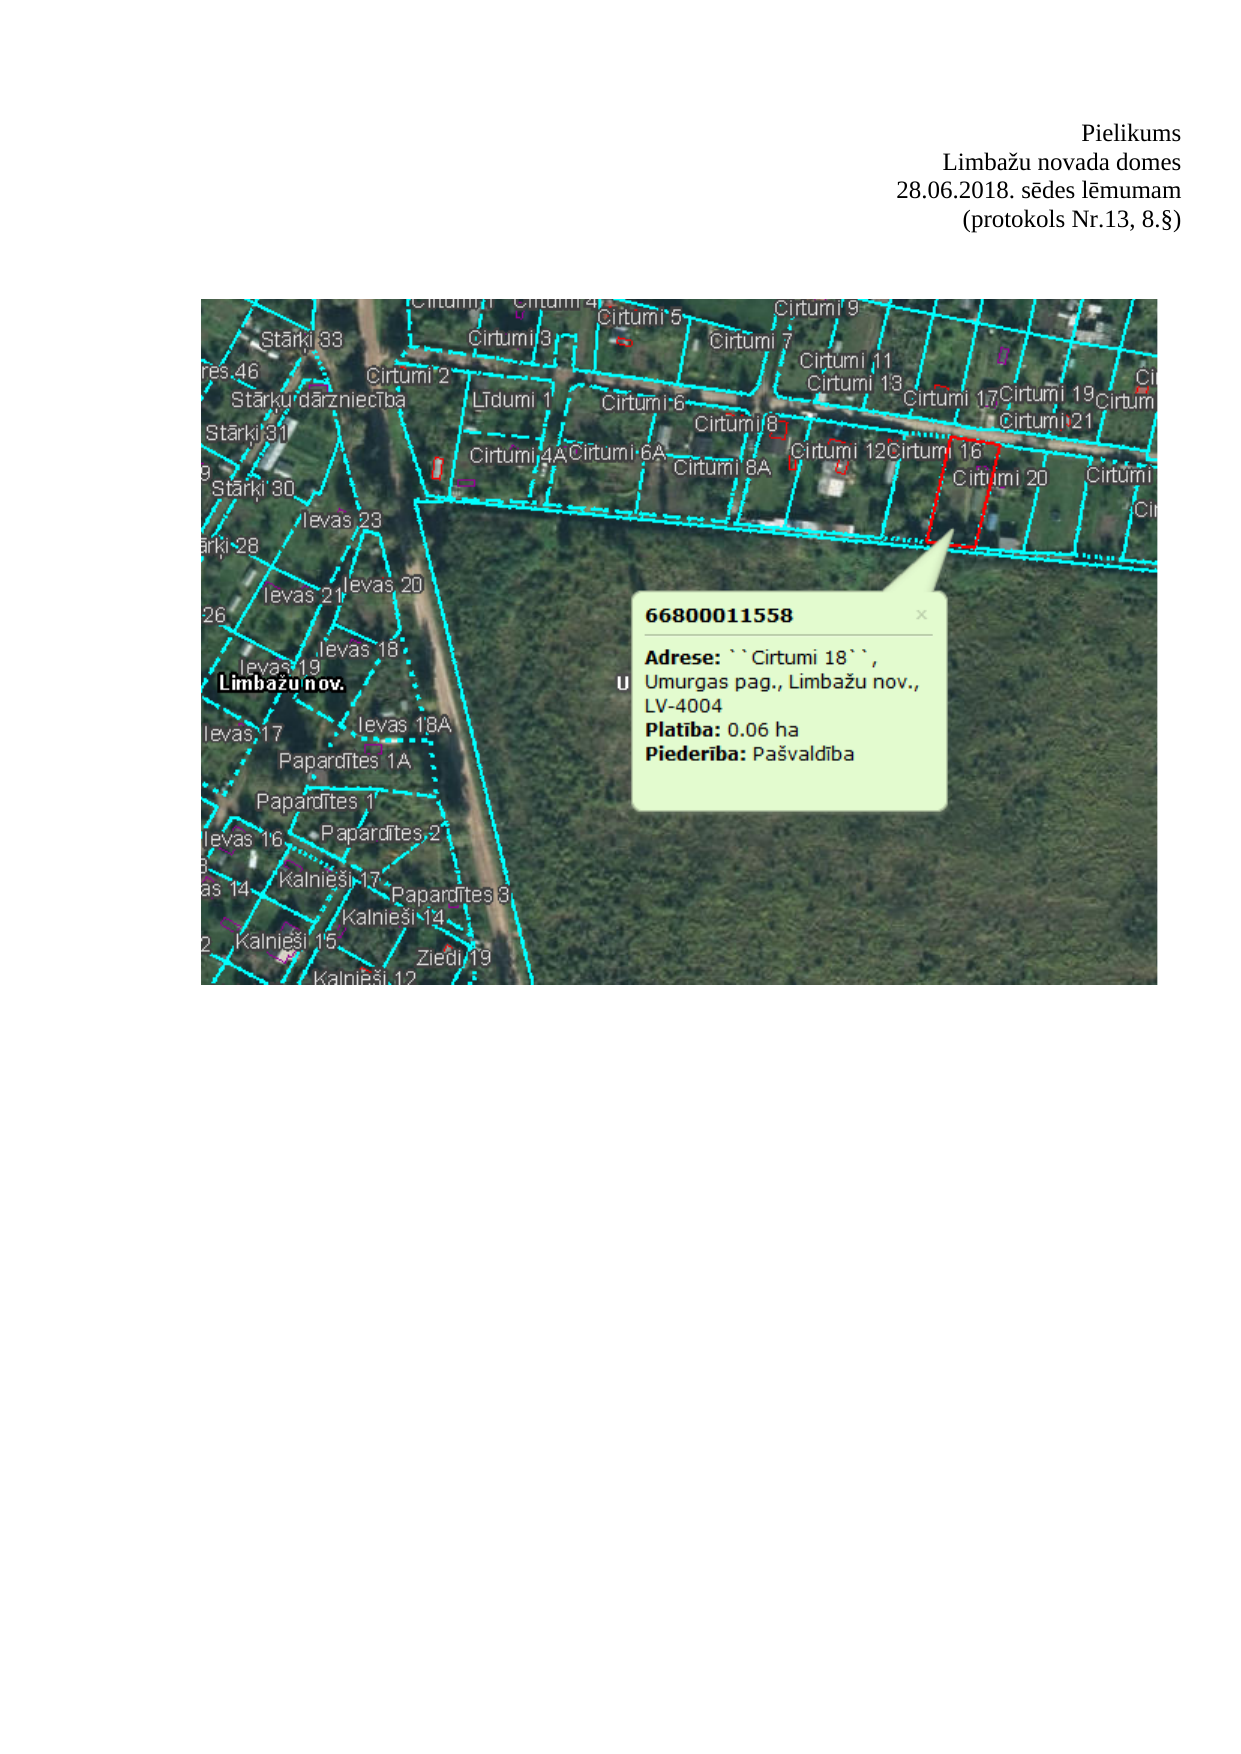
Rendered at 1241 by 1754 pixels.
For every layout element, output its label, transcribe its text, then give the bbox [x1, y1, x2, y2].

text 28.06.2018. sēdes lēmumam [177, 176, 1181, 204]
text Limbažu novada domes [177, 147, 1181, 176]
text Pielikums [177, 118, 1181, 147]
text (protokols Nr.13, 8.§) [177, 204, 1181, 233]
picture [201, 299, 1158, 985]
